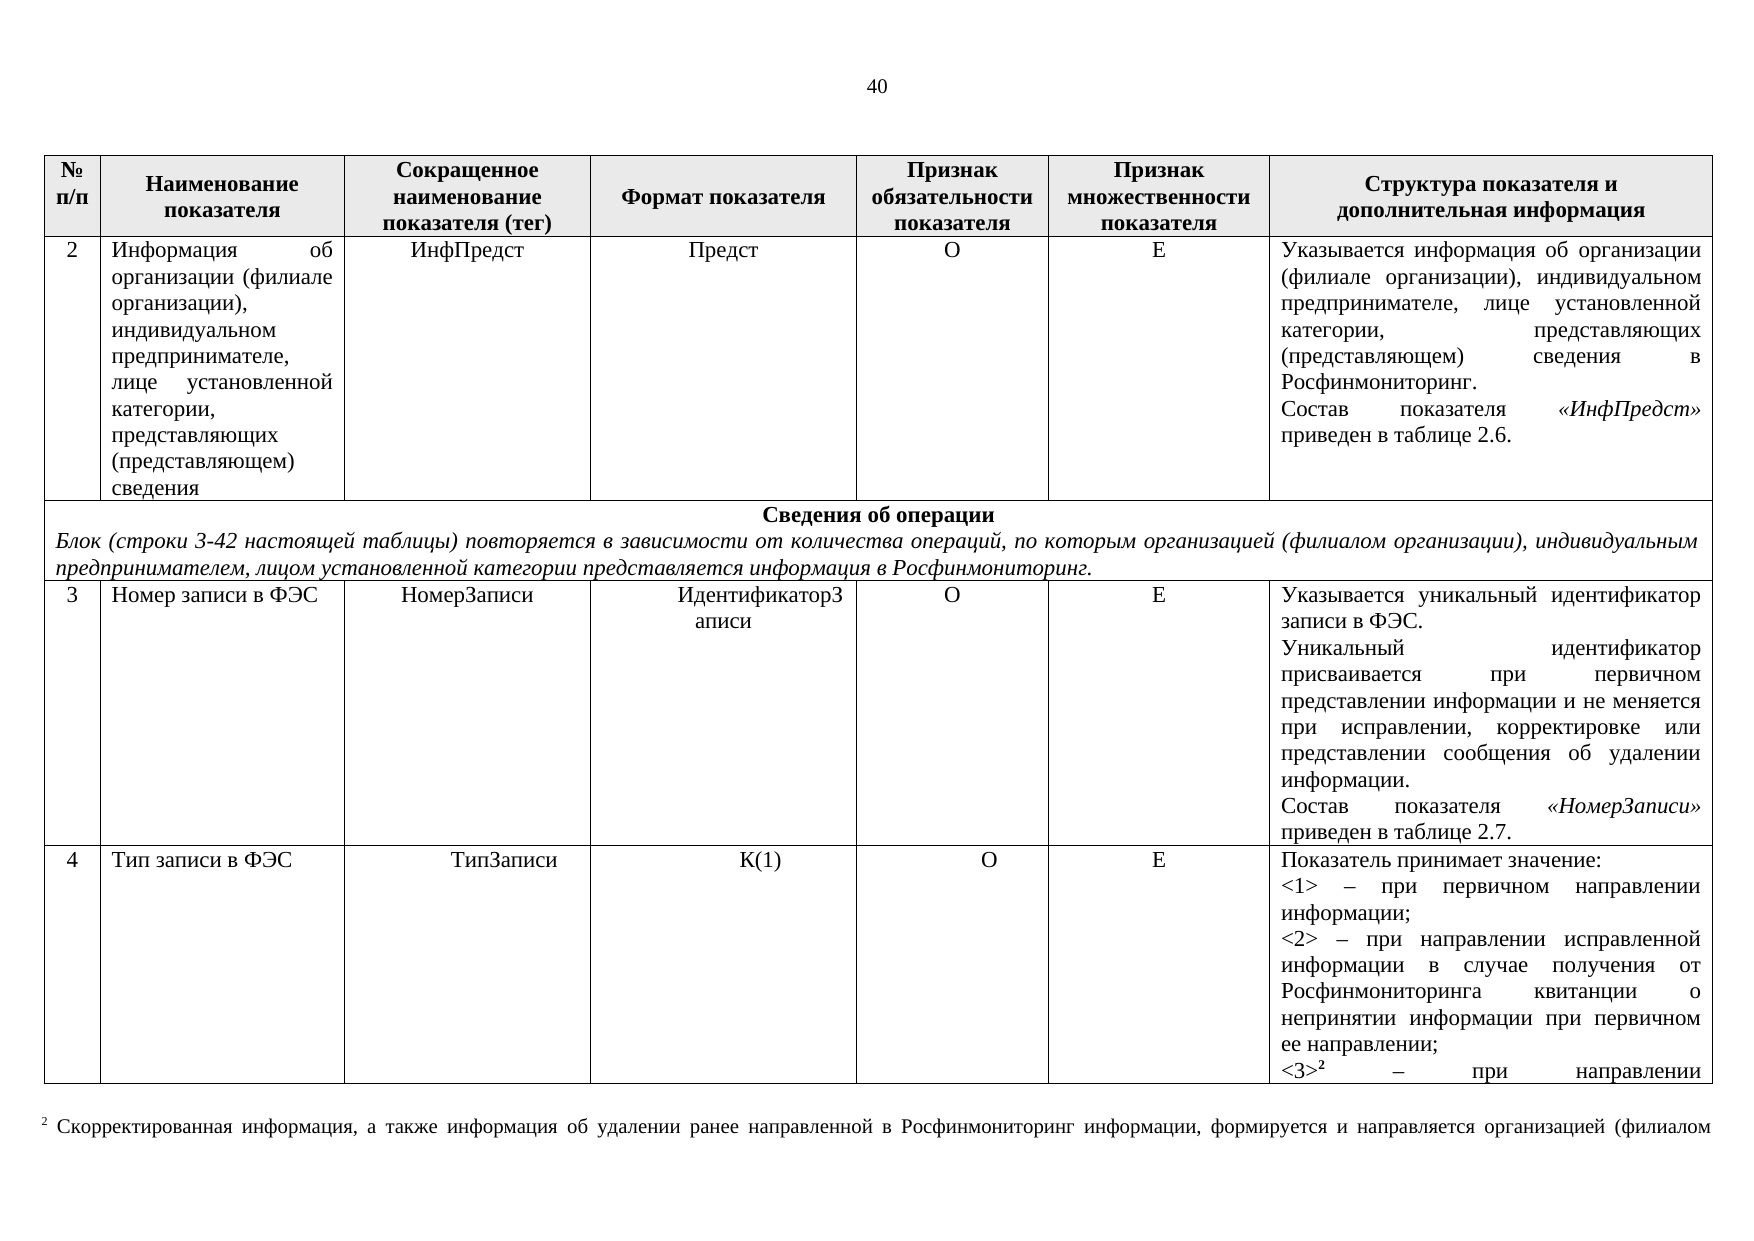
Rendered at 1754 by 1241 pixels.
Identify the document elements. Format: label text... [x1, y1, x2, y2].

table_header Структура показателя и дополнительная информация [1270, 156, 1712, 236]
table_cell ТипЗаписи [345, 846, 590, 1083]
table_cell Е [1049, 581, 1269, 845]
table_header Формат показателя [591, 156, 856, 236]
table_cell О [857, 846, 1048, 1083]
table_cell Информация об организации (филиале организации), индивидуальном предпринимателе, лице установленной категории, представляющих (представляющем) сведения [101, 237, 344, 500]
table_cell О [857, 237, 1048, 500]
table_cell ИдентификаторЗаписи [591, 581, 856, 845]
table_header № п/п [45, 156, 100, 236]
table_cell 3 [45, 581, 100, 845]
table_cell О [857, 581, 1048, 845]
table_header Признак обязательности показателя [857, 156, 1048, 236]
table_cell Указывается уникальный идентификатор записи в ФЭС. Уникальный идентификатор присваивается при первичном представлении информации и не меняется при исправлении, корректировке или представлении сообщения об удалении информации. Состав показателя «НомерЗаписи» приведен в таблице 2.7. [1270, 581, 1712, 845]
table_cell К(1) [591, 846, 856, 1083]
table_cell Тип записи в ФЭС [101, 846, 344, 1083]
table_cell НомерЗаписи [345, 581, 590, 845]
table_header Признак множественности показателя [1049, 156, 1269, 236]
table_cell Указывается информация об организации (филиале организации), индивидуальном предпринимателе, лице установленной категории, представляющих (представляющем) сведения в Росфинмониторинг. Состав показателя «ИнфПредст» приведен в таблице 2.6. [1270, 237, 1712, 500]
table_cell ИнфПредст [345, 237, 590, 500]
table_cell 4 [45, 846, 100, 1083]
table_cell Предст [591, 237, 856, 500]
table_cell Е [1049, 237, 1269, 500]
table_header Наименование показателя [101, 156, 344, 236]
table_cell Е [1049, 846, 1269, 1083]
table_cell Номер записи в ФЭС [101, 581, 344, 845]
table_cell Сведения об операции Блок (строки 3-42 настоящей таблицы) повторяется в зависимости от количества операций, по которым организацией (филиалом организации), индивидуальным предпринимателем, лицом установленной категории представляется информация в Росфинмониторинг. [45, 501, 1712, 580]
table_header Сокращенное наименование показателя (тег) [345, 156, 590, 236]
table_cell 2 [45, 237, 100, 500]
